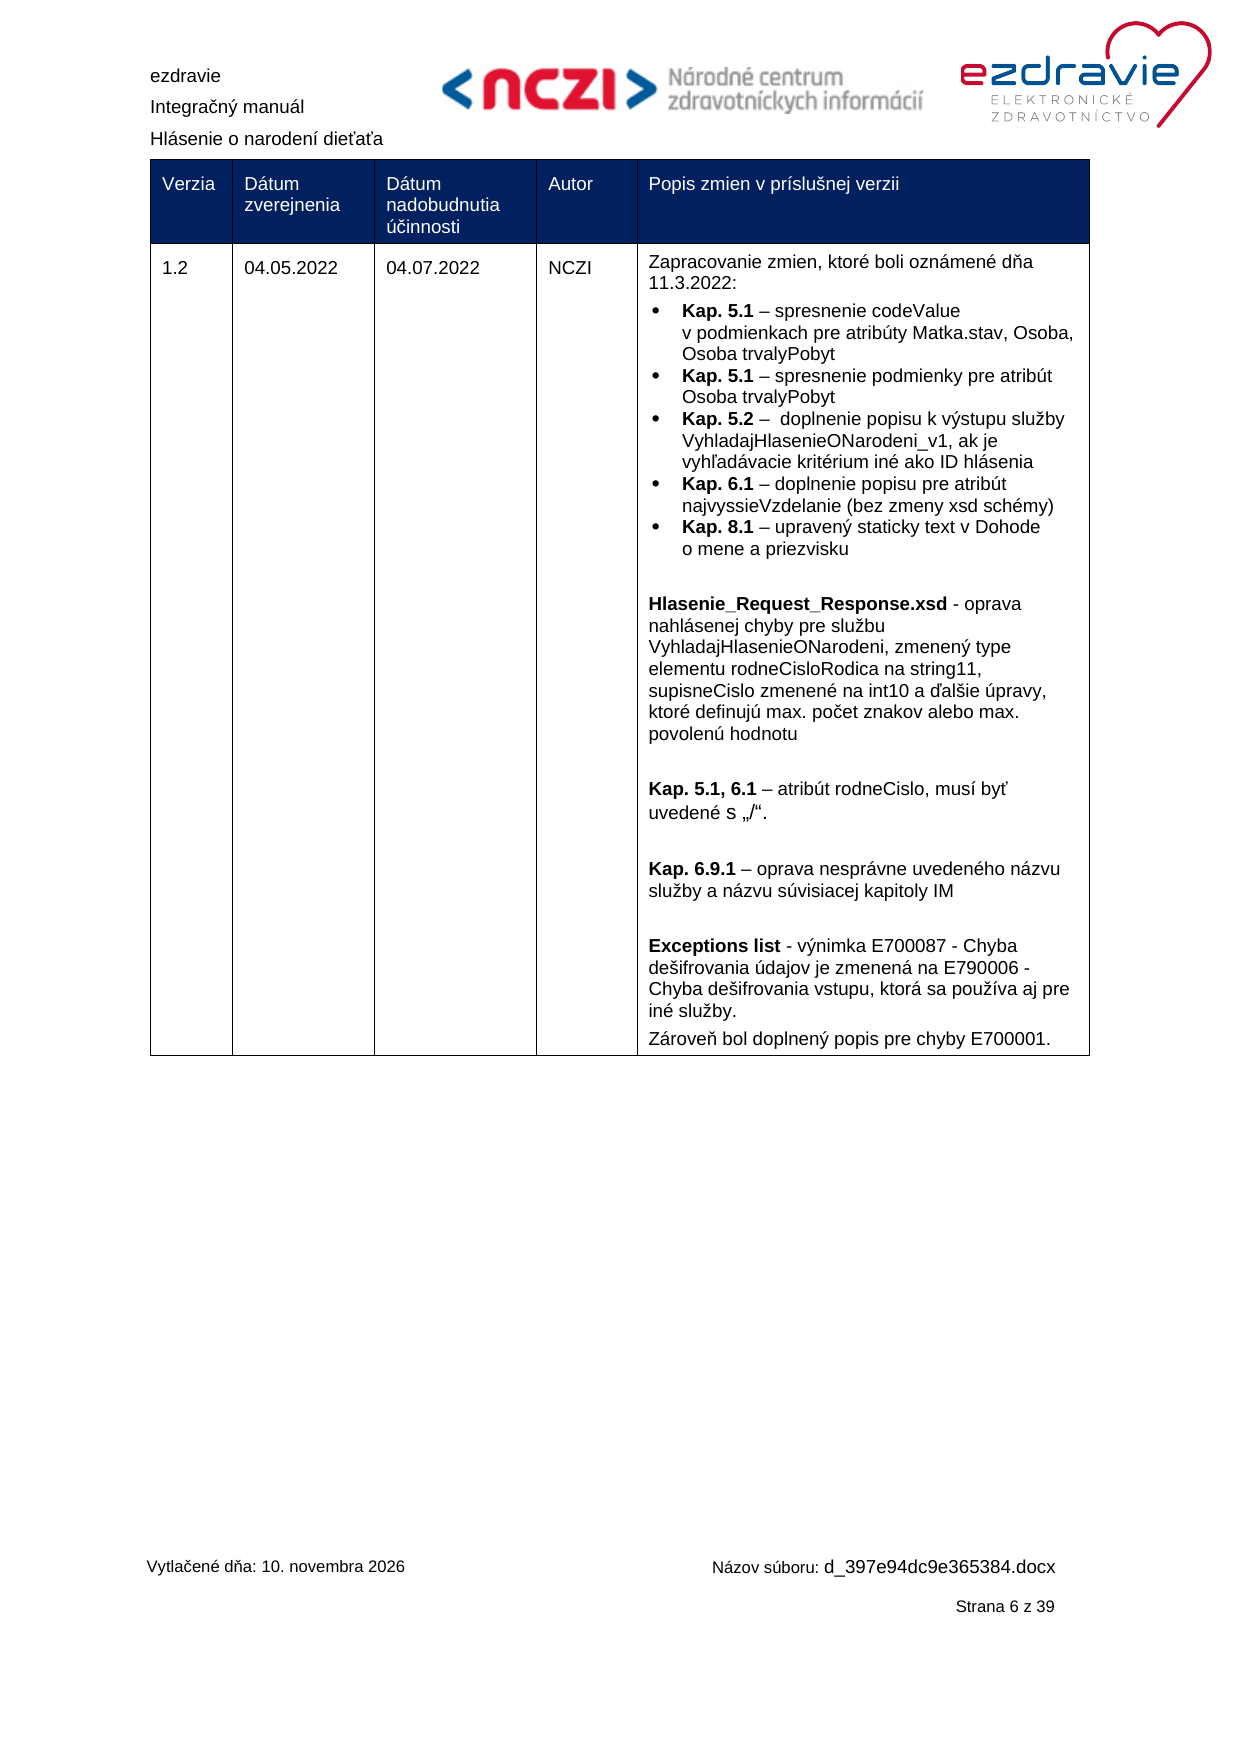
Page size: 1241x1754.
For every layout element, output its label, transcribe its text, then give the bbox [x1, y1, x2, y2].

picture [961, 21, 1212, 128]
table_cell 04.07.2022 [375, 244, 536, 1055]
table_cell 04.05.2022 [233, 244, 374, 1055]
table_header Autor [537, 160, 637, 243]
table_header Popis zmien v príslušnej verzii [638, 160, 1089, 243]
table_cell Zapracovanie zmien, ktoré boli oznámené dňa 11.3.2022: Kap. 5.1 – spresnenie codeValue v podmienkach pre atribúty Matka.stav, Osoba, Osoba trvalyPobyt Kap. 5.1 – spresnenie podmienky pre atribút Osoba trvalyPobyt Kap. 5.2 – doplnenie popisu k výstupu služby VyhladajHlasenieONarodeni_v1, ak je vyhľadávacie kritérium iné ako ID hlásenia Kap. 6.1 – doplnenie popisu pre atribút najvyssieVzdelanie (bez zmeny xsd schémy) Kap. 8.1 – upravený staticky text v Dohode o mene a priezvisku Hlasenie_Request_Response.xsd - oprava nahlásenej chyby pre službu VyhladajHlasenieONarodeni, zmenený type elementu rodneCisloRodica na string11, supisneCislo zmenené na int10 a ďalšie úpravy, ktoré definujú max. počet znakov alebo max. povolenú hodnotu Kap. 5.1, 6.1 – atribút rodneCislo, musí byť uvedené s „/“. Kap. 6.9.1 – oprava nesprávne uvedeného názvu služby a názvu súvisiacej kapitoly IM Exceptions list - výnimka E700087 - Chyba dešifrovania údajov je zmenená na E790006 - Chyba dešifrovania vstupu, ktorá sa používa aj pre iné služby. Zároveň bol doplnený popis pre chyby E700001. [638, 244, 1089, 1055]
table_header Dátum zverejnenia [233, 160, 374, 243]
picture [442, 67, 924, 114]
table_header Dátum nadobudnutia účinnosti [375, 160, 536, 243]
table_cell 1.2 [151, 244, 232, 1055]
table_header Verzia [151, 160, 232, 243]
table_cell NCZI [537, 244, 637, 1055]
